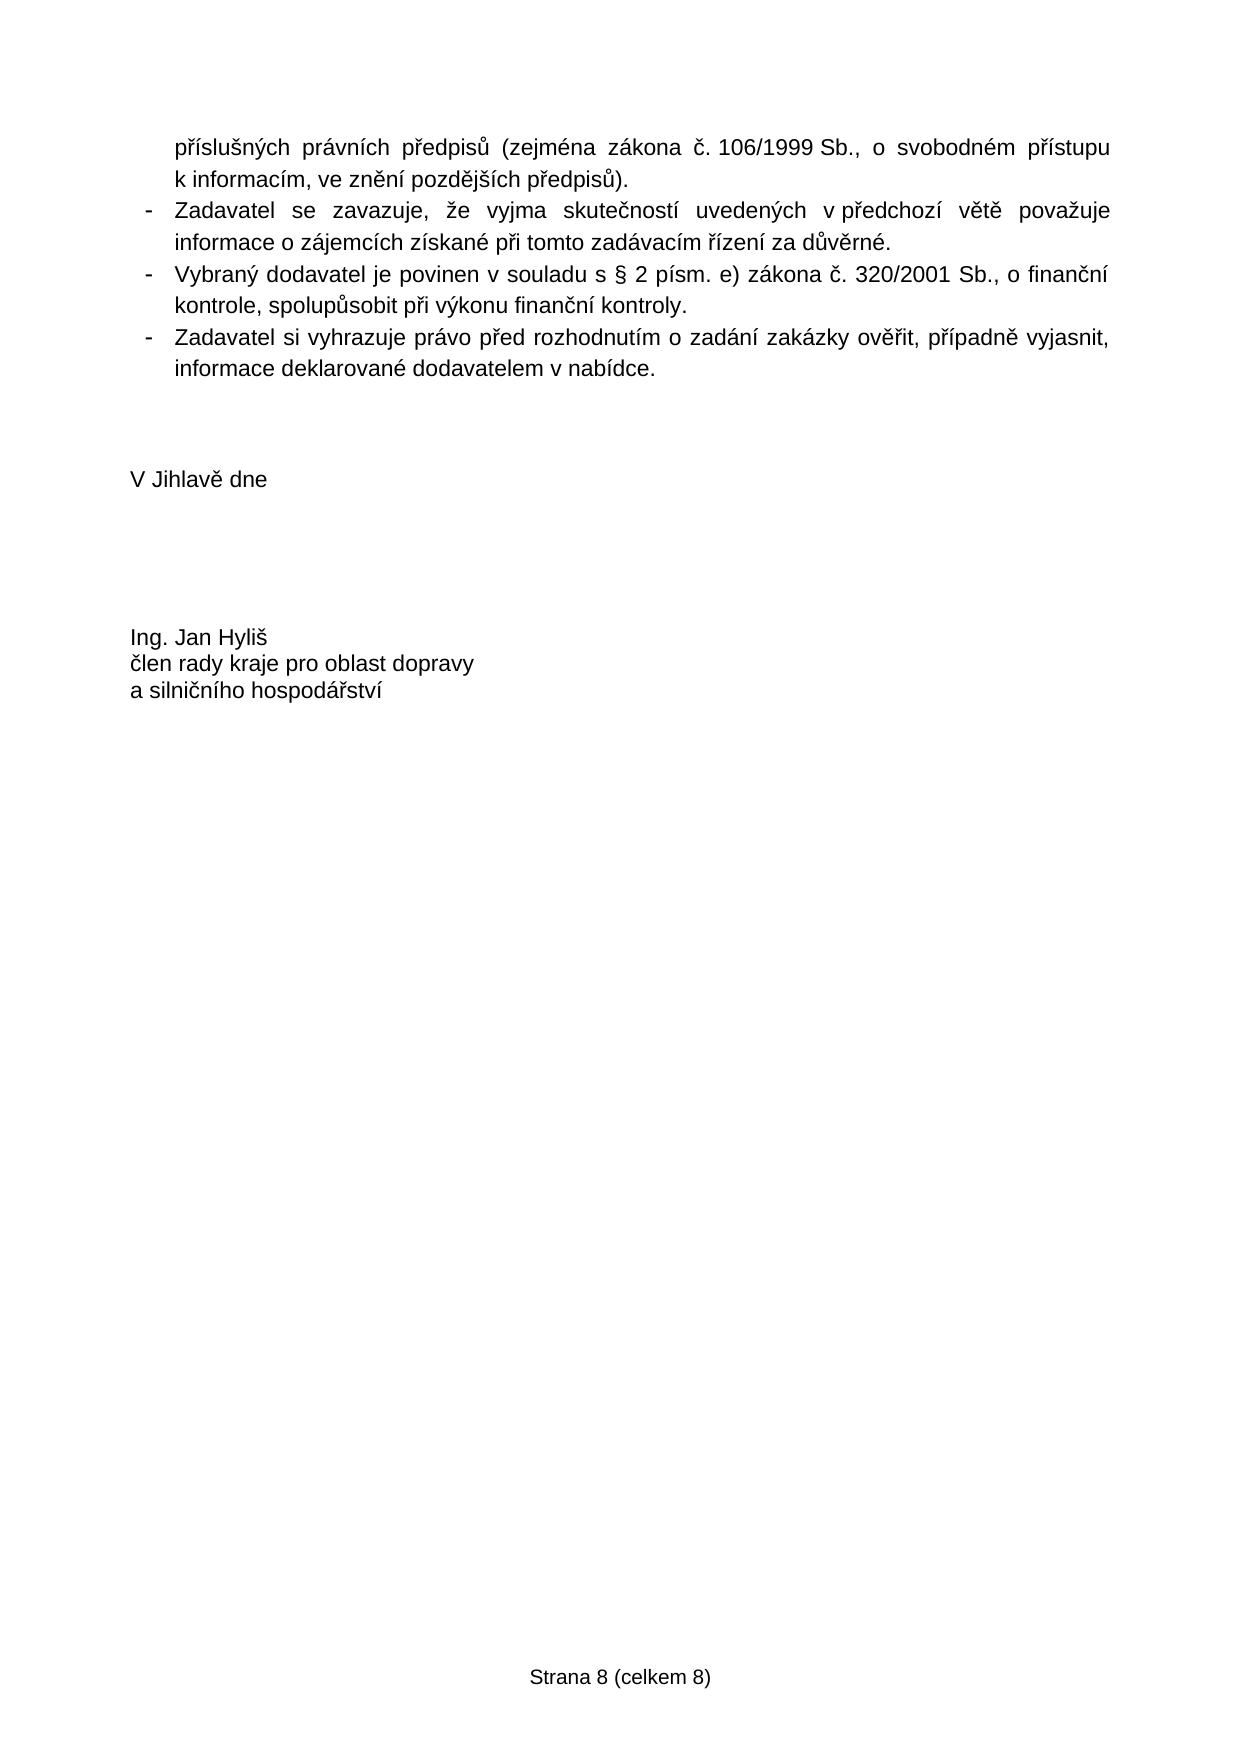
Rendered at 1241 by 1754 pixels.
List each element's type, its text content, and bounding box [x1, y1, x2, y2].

text člen rady kraje pro oblast dopravy [130, 650, 1110, 677]
text V Jihlavě dne [130, 466, 1110, 492]
text Ing. Jan Hyliš [130, 624, 1110, 650]
list Zadavatel si vyhrazuje právo před rozhodnutím o zadání zakázky ověřit, případně vyjasnit, informace deklarované dodavatelem v nabídce. [145, 324, 1110, 382]
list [145, 134, 1110, 192]
text a silničního hospodářství [130, 677, 1110, 703]
list Vybraný dodavatel je povinen v souladu s § 2 písm. e) zákona č. 320/2001 Sb., o finanční kontrole, spolupůsobit při výkonu finanční kontroly. [145, 261, 1110, 318]
list Zadavatel se zavazuje, že vyjma skutečností uvedených v předchozí větě považuje informace o zájemcích získané při tomto zadávacím řízení za důvěrné. [145, 197, 1110, 255]
